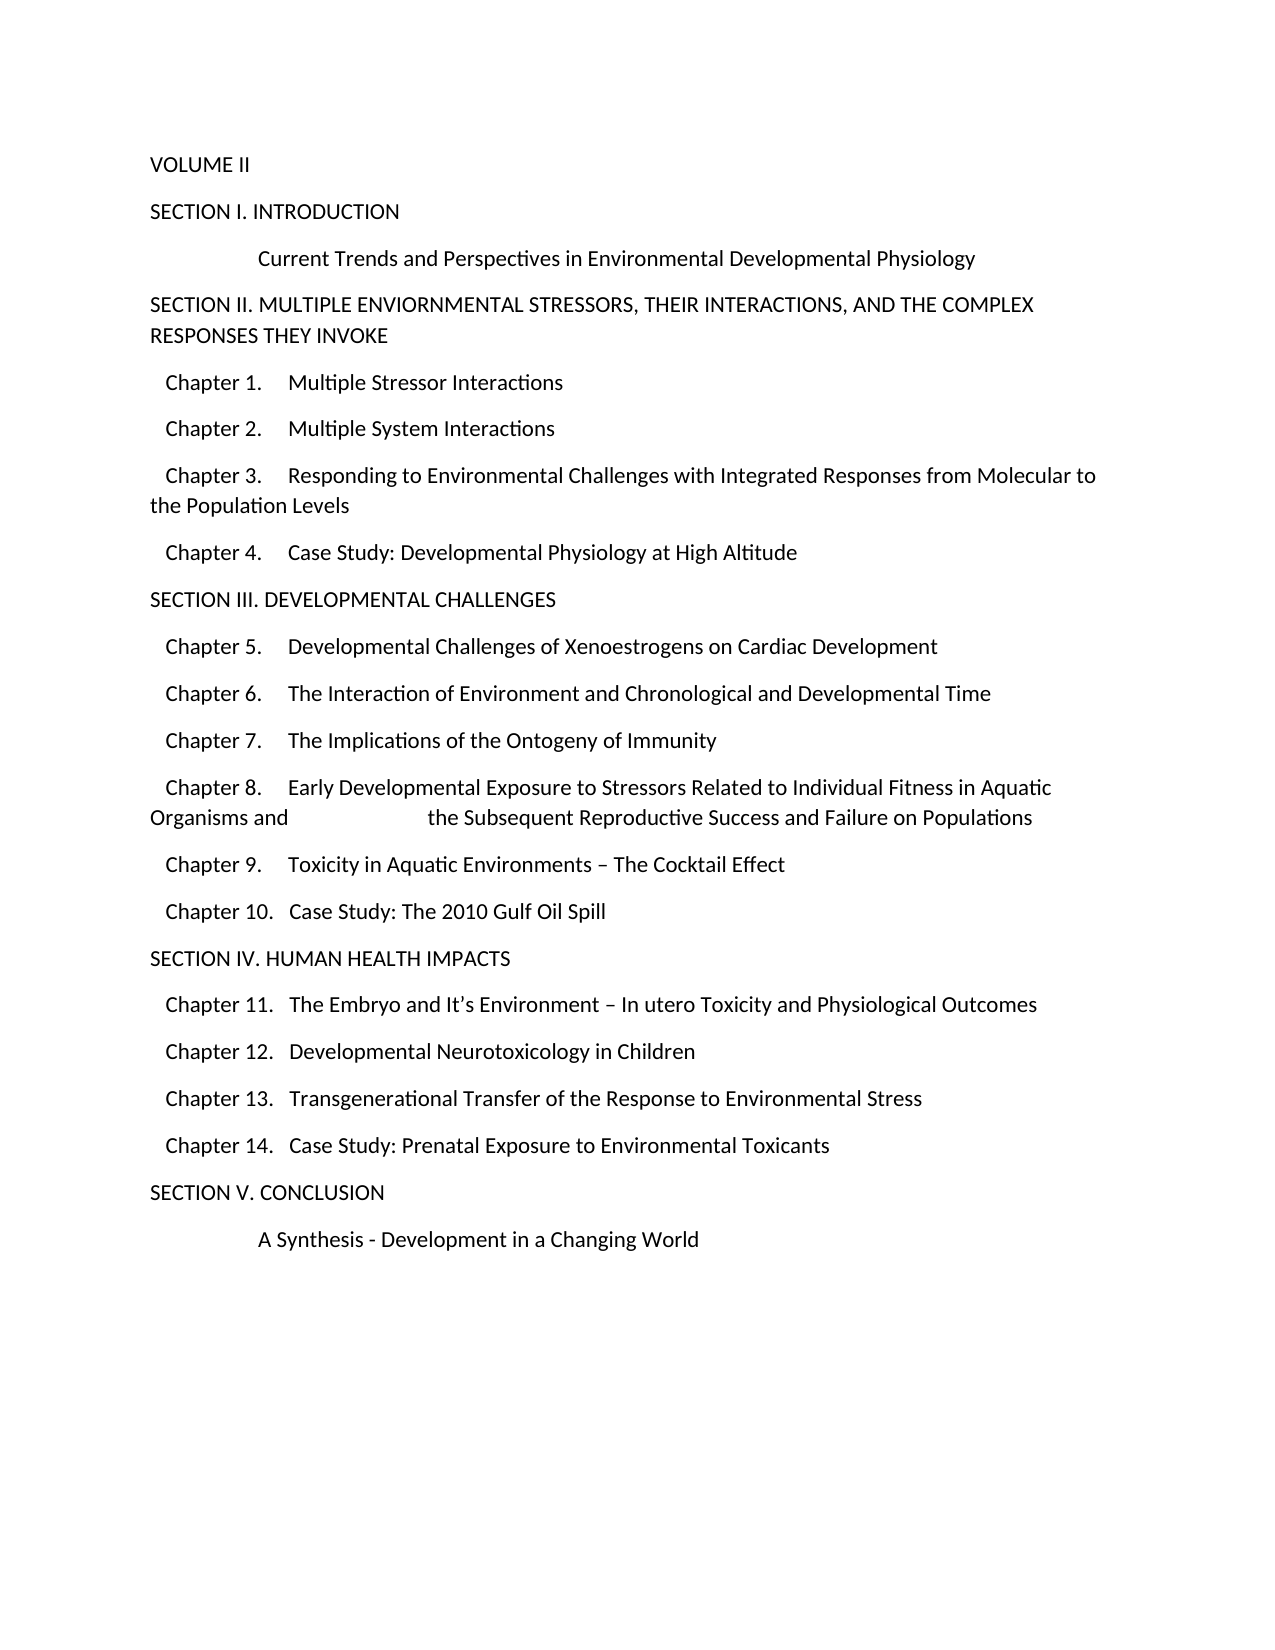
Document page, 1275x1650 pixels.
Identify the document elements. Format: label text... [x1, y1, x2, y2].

text Chapter 8. Early Developmental Exposure to Stressors Related to Individual Fitness in Aquatic Organisms and the Subsequent Reproductive Success and Failure on Populations [150, 773, 1125, 831]
text SECTION V. CONCLUSION [150, 1178, 1125, 1206]
text VOLUME II [150, 150, 1125, 178]
text A Synthesis - Development in a Changing World [150, 1225, 1125, 1253]
text SECTION II. MULTIPLE ENVIORNMENTAL STRESSORS, THEIR INTERACTIONS, AND THE COMPLEX RESPONSES THEY INVOKE [150, 291, 1125, 349]
text Chapter 11. The Embryo and It’s Environment – In utero Toxicity and Physiological Outcomes [150, 991, 1125, 1019]
text Chapter 5. Developmental Challenges of Xenoestrogens on Cardiac Development [150, 632, 1125, 660]
text Chapter 6. The Interaction of Environment and Chronological and Developmental Time [150, 679, 1125, 707]
text Current Trends and Perspectives in Environmental Developmental Physiology [150, 244, 1125, 272]
text Chapter 4. Case Study: Developmental Physiology at High Altitude [150, 538, 1125, 567]
text Chapter 7. The Implications of the Ontogeny of Immunity [150, 726, 1125, 754]
text SECTION I. INTRODUCTION [150, 197, 1125, 225]
text Chapter 2. Multiple System Interactions [150, 414, 1125, 443]
text Chapter 1. Multiple Stressor Interactions [150, 368, 1125, 396]
text Chapter 10. Case Study: The 2010 Gulf Oil Spill [150, 897, 1125, 925]
text Chapter 9. Toxicity in Aquatic Environments – The Cocktail Effect [150, 850, 1125, 878]
text Chapter 3. Responding to Environmental Challenges with Integrated Responses from Molecular to the Population Levels [150, 461, 1125, 520]
text Chapter 13. Transgenerational Transfer of the Response to Environmental Stress [150, 1084, 1125, 1112]
text SECTION III. DEVELOPMENTAL CHALLENGES [150, 585, 1125, 613]
text Chapter 14. Case Study: Prenatal Exposure to Environmental Toxicants [150, 1131, 1125, 1159]
text Chapter 12. Developmental Neurotoxicology in Children [150, 1037, 1125, 1066]
text SECTION IV. HUMAN HEALTH IMPACTS [150, 944, 1125, 972]
